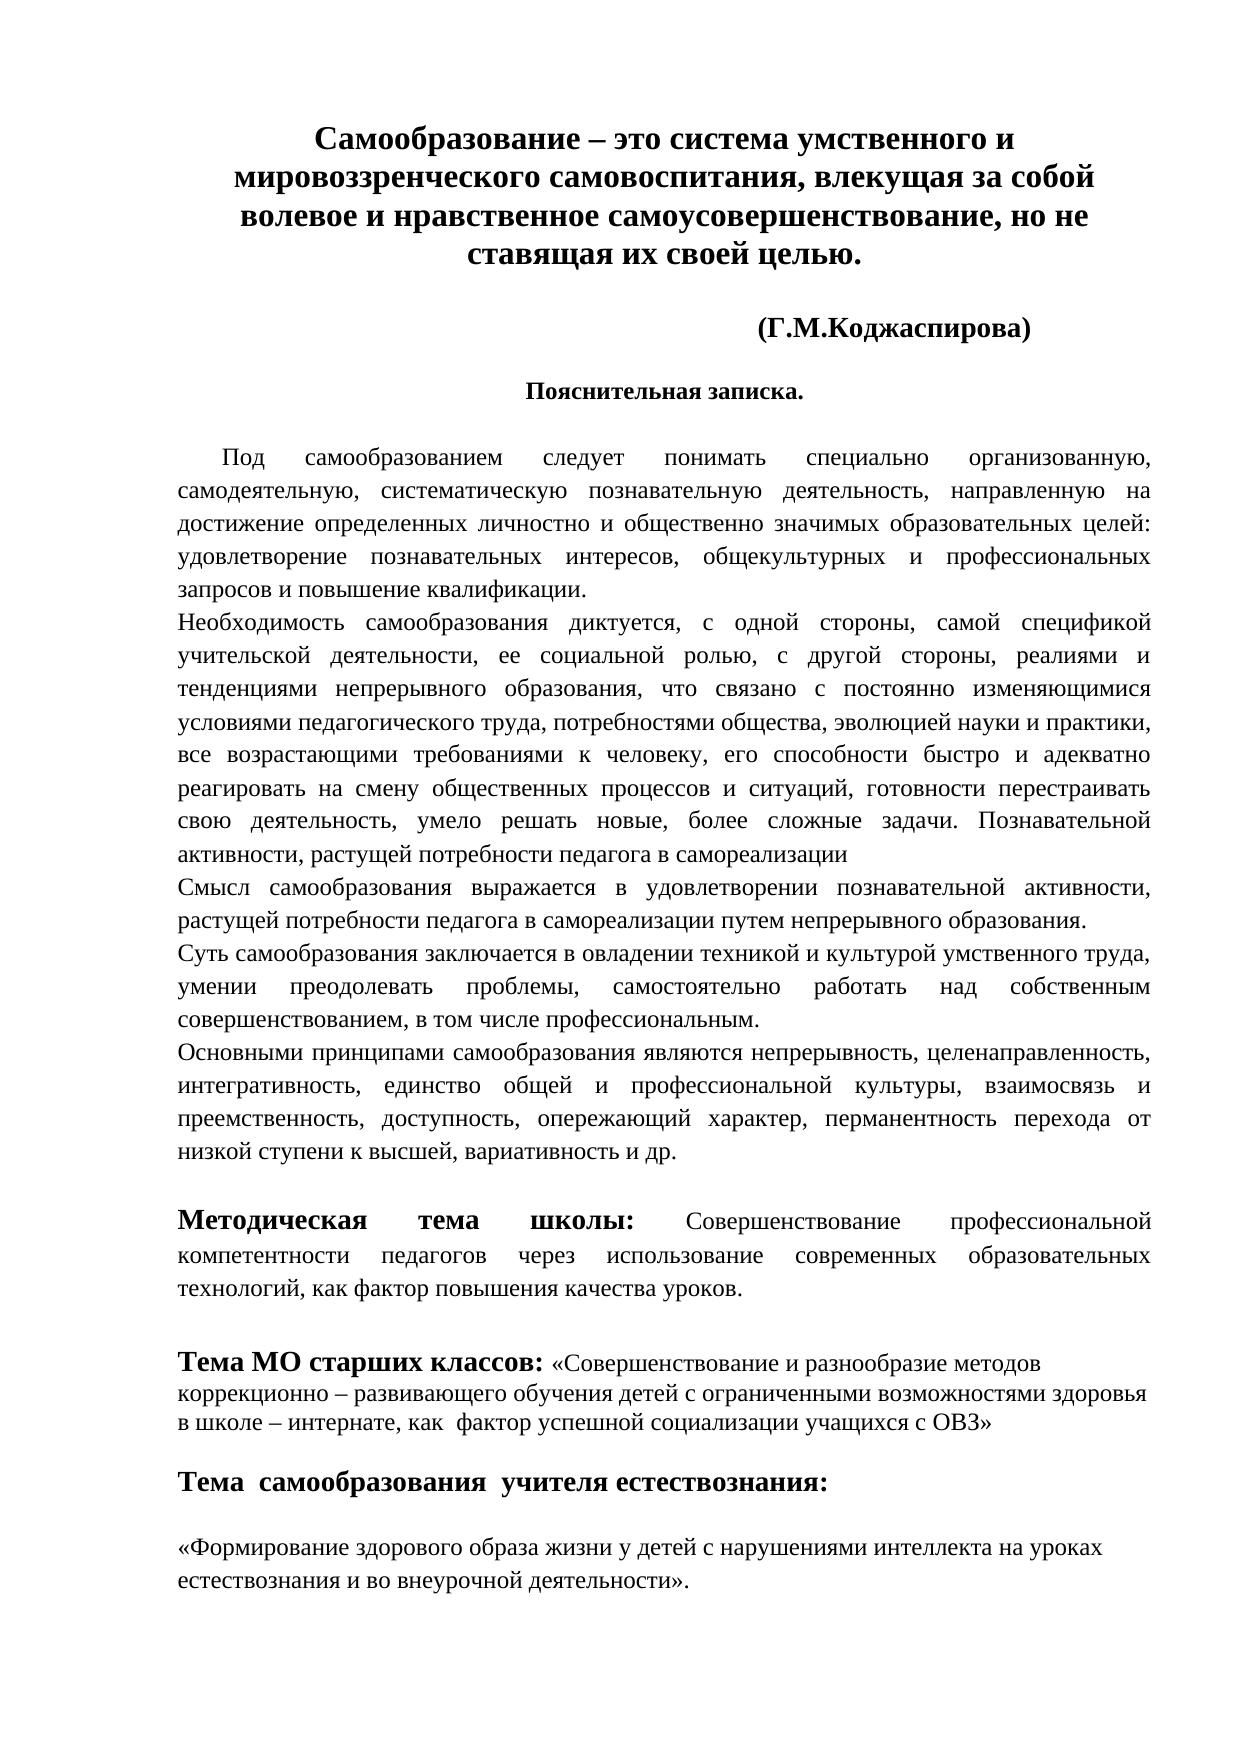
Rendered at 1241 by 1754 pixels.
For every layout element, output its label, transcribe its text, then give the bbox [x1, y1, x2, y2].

text Основными принципами самообразования являются непрерывность, целенаправленность, интегративность, единство общей и профессиональной культуры, взаимосвязь и преемственность, доступность, опережающий характер, перманентность перехода от низкой ступени к высшей, вариативность и др. [177, 1037, 1152, 1164]
text «Формирование здорового образа жизни у детей с нарушениями интеллекта на уроках естествознания и во внеурочной деятельности». [177, 1532, 1152, 1594]
text Методическая тема школы: Совершенствование профессиональной компетентности педагогов через использование современных образовательных технологий, как фактор повышения качества уроков. [177, 1202, 1152, 1301]
text Тема самообразования учителя естествознания: [177, 1464, 1152, 1498]
text Суть самообразования заключается в овладении техникой и культурой умственного труда, умении преодолевать проблемы, самостоятельно работать над собственным совершенствованием, в том числе профессиональным. [177, 938, 1152, 1032]
text Необходимость самообразования диктуется, с одной стороны, самой спецификой учительской деятельности, ее социальной ролью, с другой стороны, реалиями и тенденциями непрерывного образования, что связано с постоянно изменяющимися условиями педагогического труда, потребностями общества, эволюцией науки и практики, все возрастающими требованиями к человеку, его способности быстро и адекватно реагировать на смену общественных процессов и ситуаций, готовности перестраивать свою деятельность, умело решать новые, более сложные задачи. Познавательной активности, растущей потребности педагога в самореализации [177, 607, 1152, 867]
text (Г.М.Коджаспирова) [177, 310, 1152, 343]
text Тема МО старших классов: «Совершенствование и разнообразие методов коррекционно – развивающего обучения детей с ограниченными возможностями здоровья в школе – интернате, как фактор успешной социализации учащихся с ОВЗ» [177, 1344, 1152, 1435]
text Самообразование – это система умственного и мировоззренческого самовоспитания, влекущая за собой волевое и нравственное самоусовершенствование, но не ставящая их своей целью. [177, 118, 1152, 271]
text Смысл самообразования выражается в удовлетворении познавательной активности, растущей потребности педагога в самореализации путем непрерывного образования. [177, 872, 1152, 933]
text Под самообразованием следует понимать специально организованную, самодеятельную, систематическую познавательную деятельность, направленную на достижение определенных личностно и общественно значимых образовательных целей: удовлетворение познавательных интересов, общекультурных и профессиональных запросов и повышение квалификации. [177, 442, 1152, 603]
text Пояснительная записка. [177, 376, 1152, 405]
